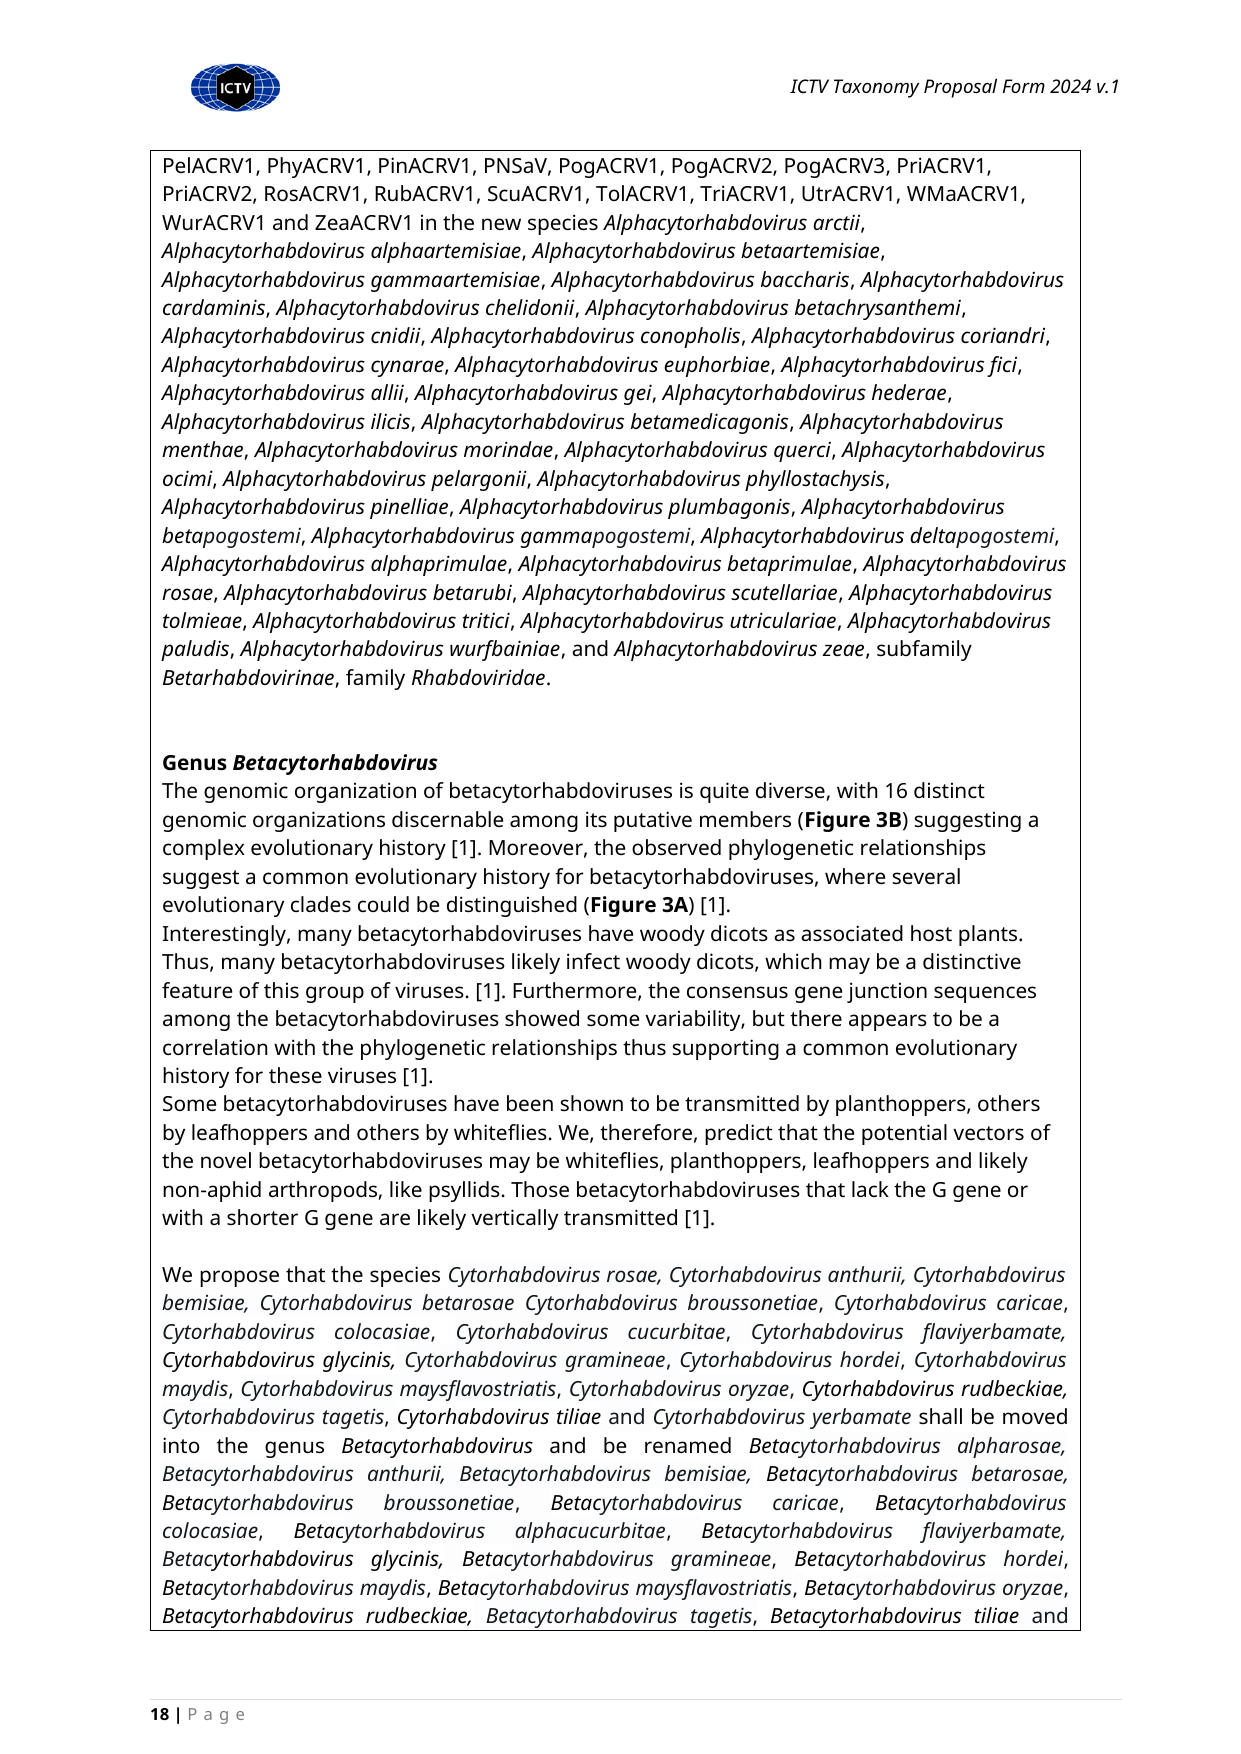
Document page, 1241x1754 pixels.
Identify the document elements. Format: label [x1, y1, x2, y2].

picture [190, 56, 282, 113]
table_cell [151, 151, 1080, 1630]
